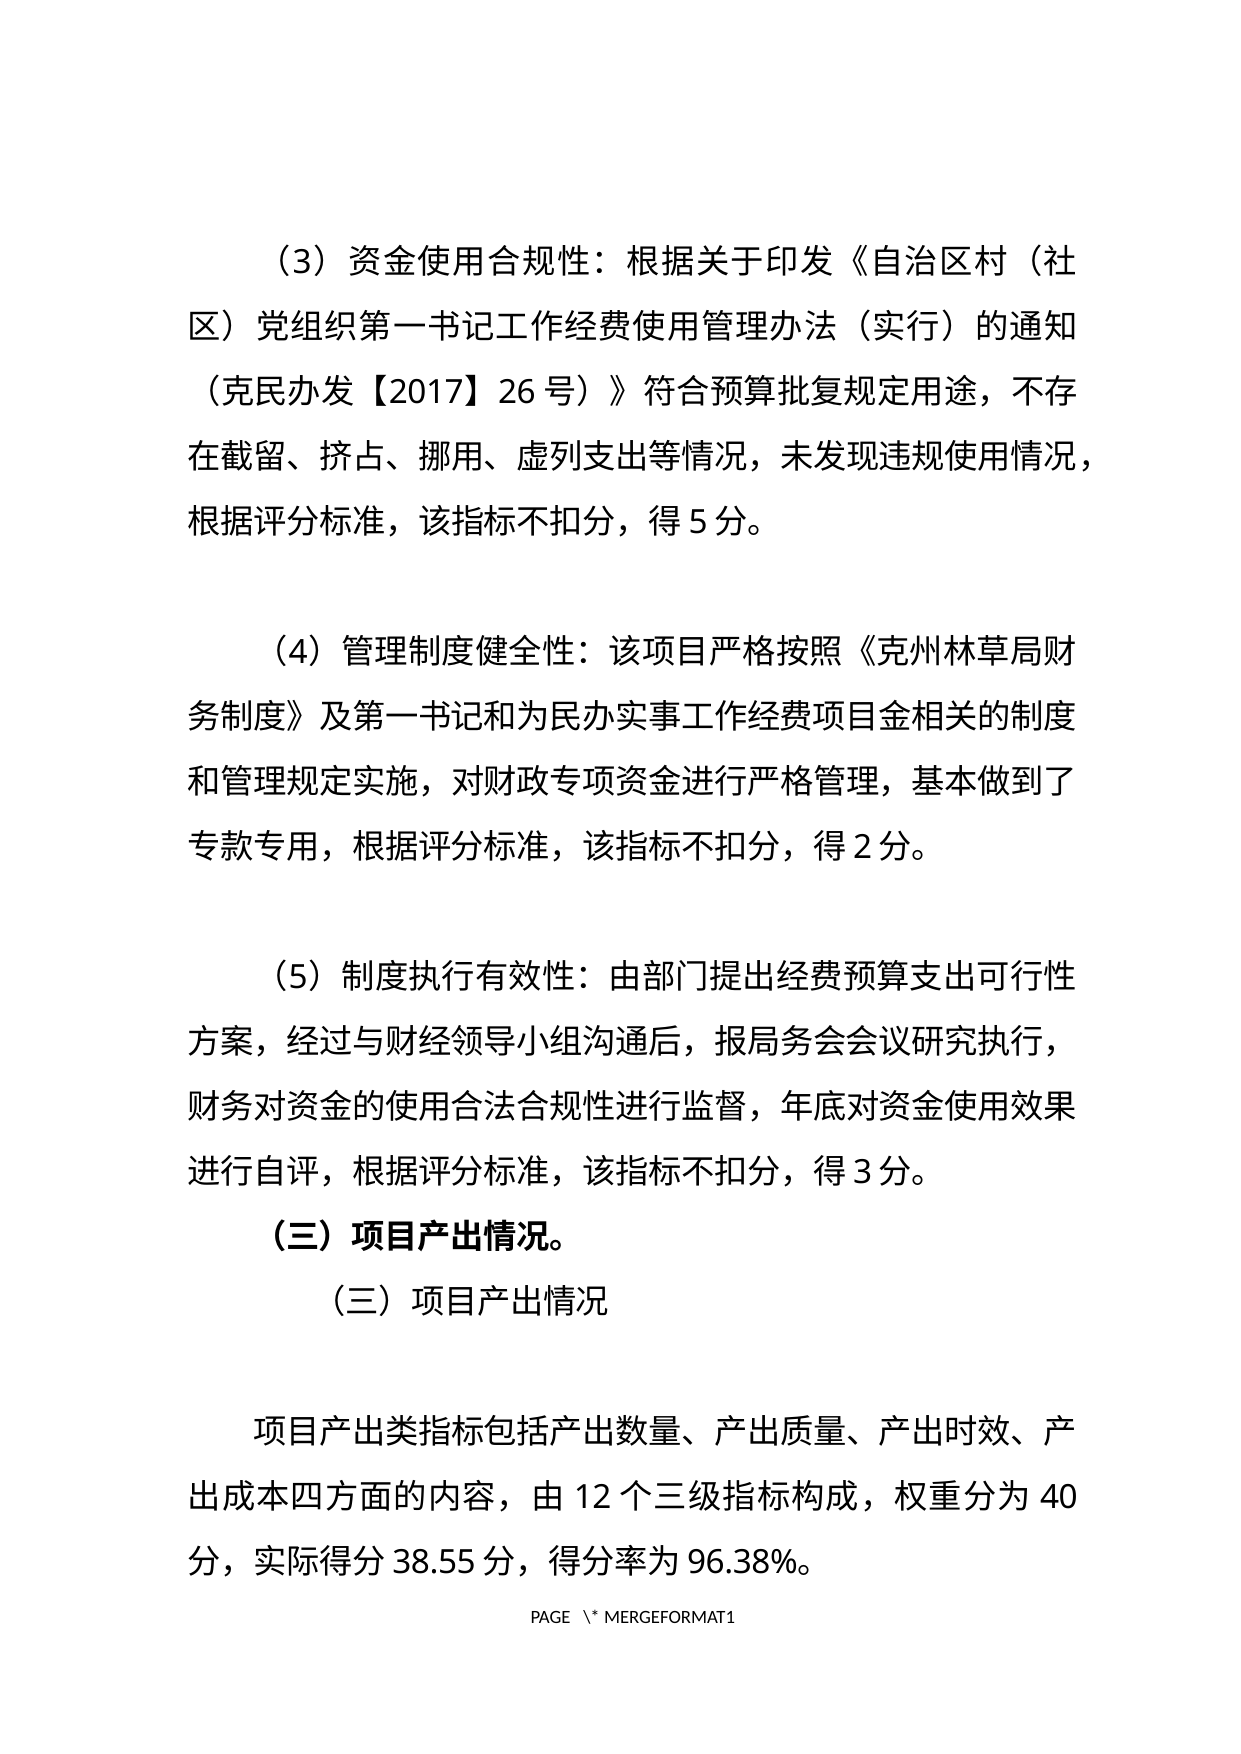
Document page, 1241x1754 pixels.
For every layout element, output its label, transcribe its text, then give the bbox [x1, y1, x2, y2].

text （三）项目产出情况。 [187, 1202, 1078, 1267]
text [187, 162, 1078, 1202]
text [187, 1267, 1078, 1592]
